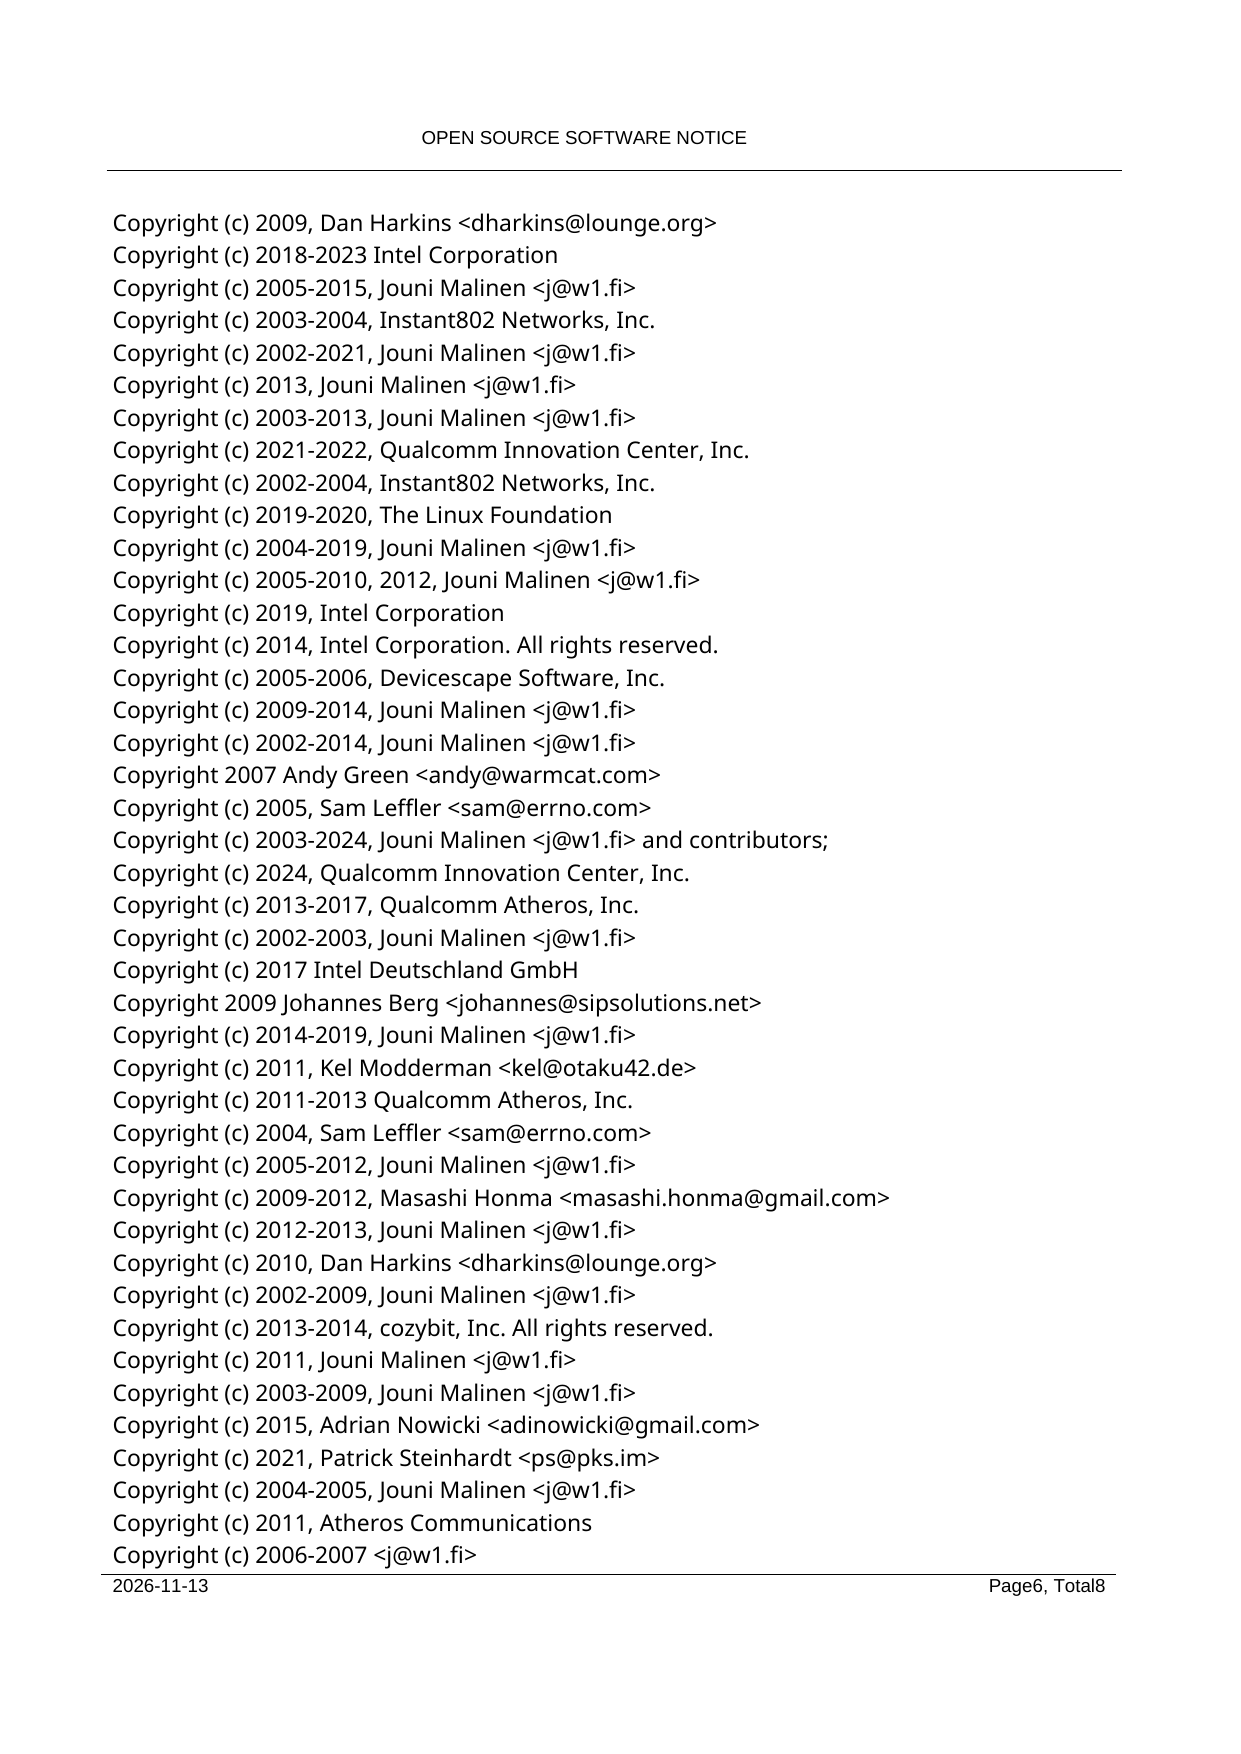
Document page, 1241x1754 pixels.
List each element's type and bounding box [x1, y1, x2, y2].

text [112, 206, 1128, 1571]
